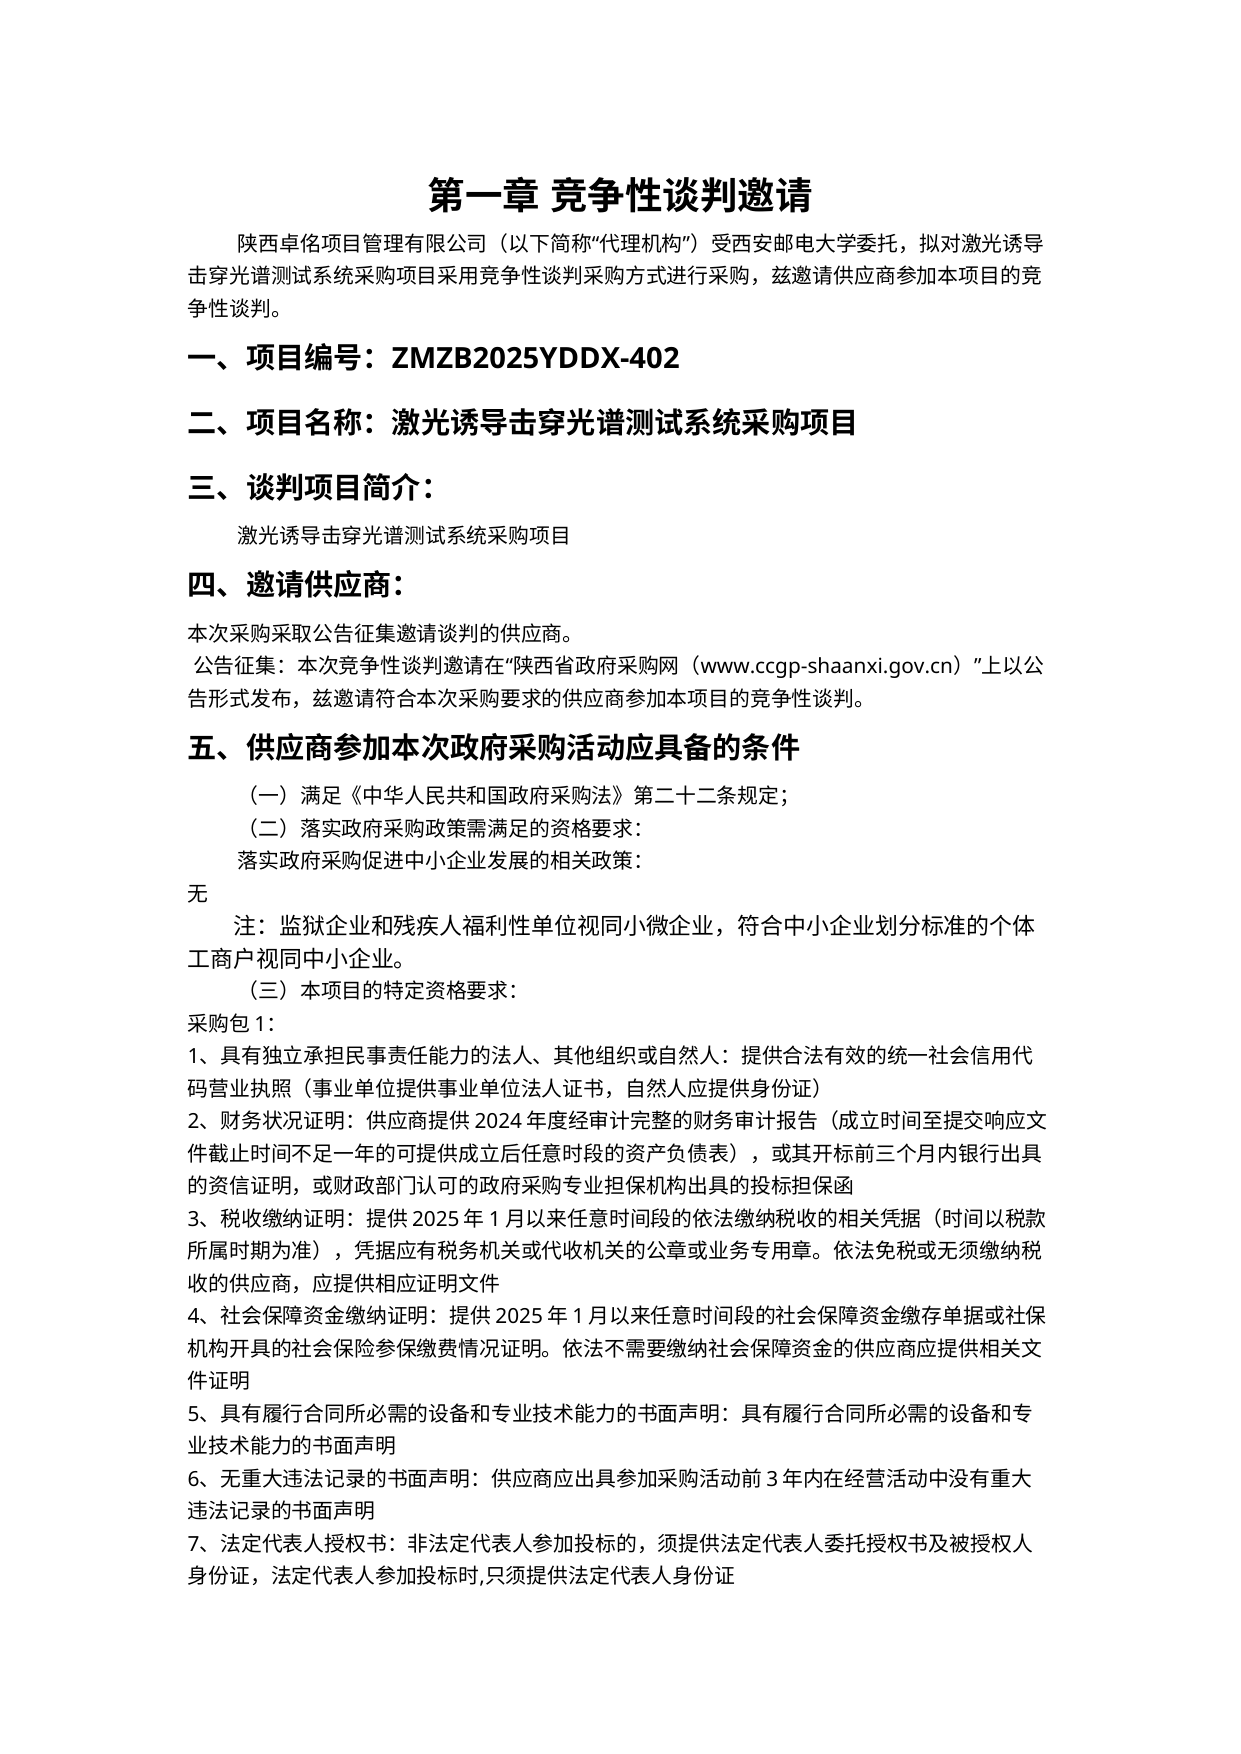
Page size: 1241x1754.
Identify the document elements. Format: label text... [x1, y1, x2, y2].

text 五、供应商参加本次政府采购活动应具备的条件 [187, 714, 1053, 779]
text 落实政府采购促进中小企业发展的相关政策： [187, 844, 1053, 877]
text 陕西卓佲项目管理有限公司（以下简称“代理机构”）受西安邮电大学委托，拟对激光诱导击穿光谱测试系统采购项目采用竞争性谈判采购方式进行采购，兹邀请供应商参加本项目的竞争性谈判。 [187, 227, 1053, 324]
text 激光诱导击穿光谱测试系统采购项目 [187, 519, 1053, 552]
text （一）满足《中华人民共和国政府采购法》第二十二条规定； [187, 779, 1053, 812]
text 7、法定代表人授权书：非法定代表人参加投标的，须提供法定代表人委托授权书及被授权人身份证，法定代表人参加投标时,只须提供法定代表人身份证 [187, 1527, 1053, 1592]
text 三、谈判项目简介： [187, 454, 1053, 519]
text 采购包1： [187, 1007, 1053, 1039]
text 四、邀请供应商： [187, 552, 1053, 617]
text 二、项目名称：激光诱导击穿光谱测试系统采购项目 [187, 389, 1053, 454]
text 一、项目编号：ZMZB2025YDDX-402 [187, 324, 1053, 389]
text 6、无重大违法记录的书面声明：供应商应出具参加采购活动前3年内在经营活动中没有重大违法记录的书面声明 [187, 1462, 1053, 1527]
text 本次采购采取公告征集邀请谈判的供应商。 [187, 617, 1053, 649]
text 1、具有独立承担民事责任能力的法人、其他组织或自然人：提供合法有效的统一社会信用代码营业执照（事业单位提供事业单位法人证书，自然人应提供身份证） [187, 1039, 1053, 1104]
text 公告征集：本次竞争性谈判邀请在“陕西省政府采购网（www.ccgp-shaanxi.gov.cn）”上以公告形式发布，兹邀请符合本次采购要求的供应商参加本项目的竞争性谈判。 [187, 649, 1053, 714]
text 注：监狱企业和残疾人福利性单位视同小微企业，符合中小企业划分标准的个体工商户视同中小企业。 [187, 909, 1053, 974]
text （二）落实政府采购政策需满足的资格要求： [187, 812, 1053, 844]
text 5、具有履行合同所必需的设备和专业技术能力的书面声明：具有履行合同所必需的设备和专业技术能力的书面声明 [187, 1397, 1053, 1462]
text 4、社会保障资金缴纳证明：提供2025年1月以来任意时间段的社会保障资金缴存单据或社保机构开具的社会保险参保缴费情况证明。依法不需要缴纳社会保障资金的供应商应提供相关文件证明 [187, 1299, 1053, 1397]
text 3、税收缴纳证明：提供2025年1月以来任意时间段的依法缴纳税收的相关凭据（时间以税款所属时期为准），凭据应有税务机关或代收机关的公章或业务专用章。依法免税或无须缴纳税收的供应商，应提供相应证明文件 [187, 1202, 1053, 1299]
text 无 [187, 877, 1053, 909]
text （三）本项目的特定资格要求： [187, 974, 1053, 1007]
text 第一章 竞争性谈判邀请 [187, 162, 1053, 227]
text 2、财务状况证明：供应商提供2024年度经审计完整的财务审计报告（成立时间至提交响应文件截止时间不足一年的可提供成立后任意时段的资产负债表），或其开标前三个月内银行出具的资信证明，或财政部门认可的政府采购专业担保机构出具的投标担保函 [187, 1104, 1053, 1202]
